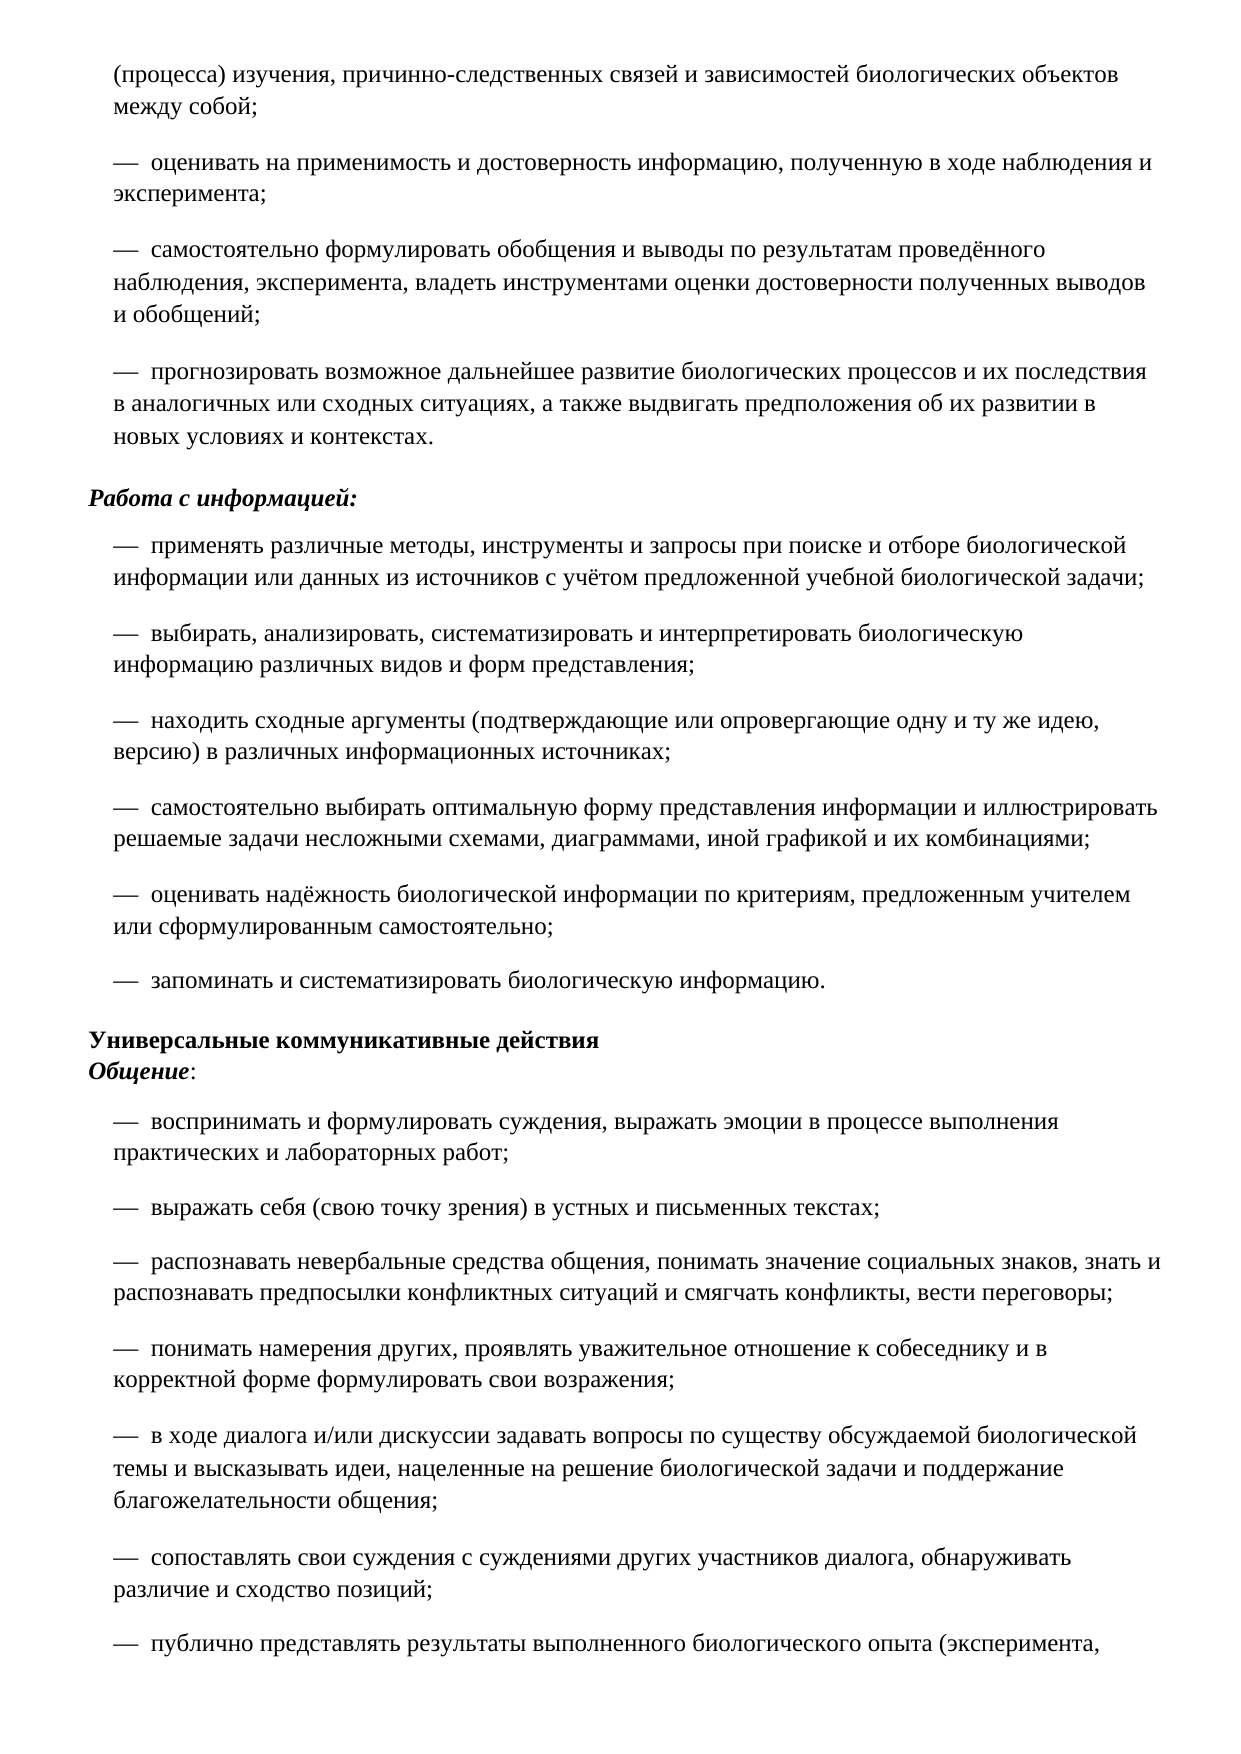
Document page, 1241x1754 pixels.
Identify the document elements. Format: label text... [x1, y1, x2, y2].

text (процесса) изучения, причинно-следственных связей и зависимостей биологических объектов между собой; [113, 59, 1134, 119]
text Универсальные коммуникативные действия Общение: [88, 1025, 609, 1085]
text — самостоятельно формулировать обобщения и выводы по результатам проведённого наблюдения, эксперимента, владеть инструментами оценки достоверности полученных выводов и обобщений; [113, 234, 1149, 328]
text — выражать себя (свою точку зрения) в устных и письменных текстах; [113, 1194, 1164, 1221]
text — оценивать на применимость и достоверность информацию, полученную в ходе наблюдения и эксперимента; [113, 147, 1164, 207]
text — самостоятельно выбирать оптимальную форму представления информации и иллюстрировать решаемые задачи несложными схемами, диаграммами, иной графикой и их комбинациями; [113, 792, 1164, 852]
text — находить сходные аргументы (подтверждающие или опровергающие одну и ту же идею, версию) в различных информационных источниках; [113, 705, 1104, 765]
text — применять различные методы, инструменты и запросы при поиске и отборе биологической информации или данных из источников с учётом предложенной учебной биологической задачи; [113, 530, 1149, 590]
text — прогнозировать возможное дальнейшее развитие биологических процессов и их последствия в аналогичных или сходных ситуациях, а также выдвигать предположения об их развитии в новых условиях и контекстах. [113, 356, 1149, 450]
text — выбирать, анализировать, систематизировать и интерпретировать биологическую информацию различных видов и форм представления; [113, 618, 1029, 678]
text — сопоставлять свои суждения с суждениями других участников диалога, обнаруживать различие и сходство позиций; [113, 1542, 1074, 1602]
text — понимать намерения других, проявлять уважительное отношение к собеседнику и в корректной форме формулировать свои возражения; [113, 1333, 1059, 1393]
text — воспринимать и формулировать суждения, выражать эмоции в процессе выполнения практических и лабораторных работ; [113, 1106, 1074, 1166]
text — распознавать невербальные средства общения, понимать значение социальных знаков, знать и распознавать предпосылки конфликтных ситуаций и смягчать конфликты, вести переговоры; [113, 1246, 1164, 1306]
text — запоминать и систематизировать биологическую информацию. [113, 967, 1164, 994]
text — публично представлять результаты выполненного биологического опыта (эксперимента, [113, 1630, 1164, 1657]
text — в ходе диалога и/или дискуссии задавать вопросы по существу обсуждаемой биологической темы и высказывать идеи, нацеленные на решение биологической задачи и поддержание благожелательности общения; [113, 1420, 1149, 1514]
text Работа с информацией: [88, 484, 1164, 512]
text — оценивать надёжность биологической информации по критериям, предложенным учителем или сформулированным самостоятельно; [113, 879, 1134, 939]
